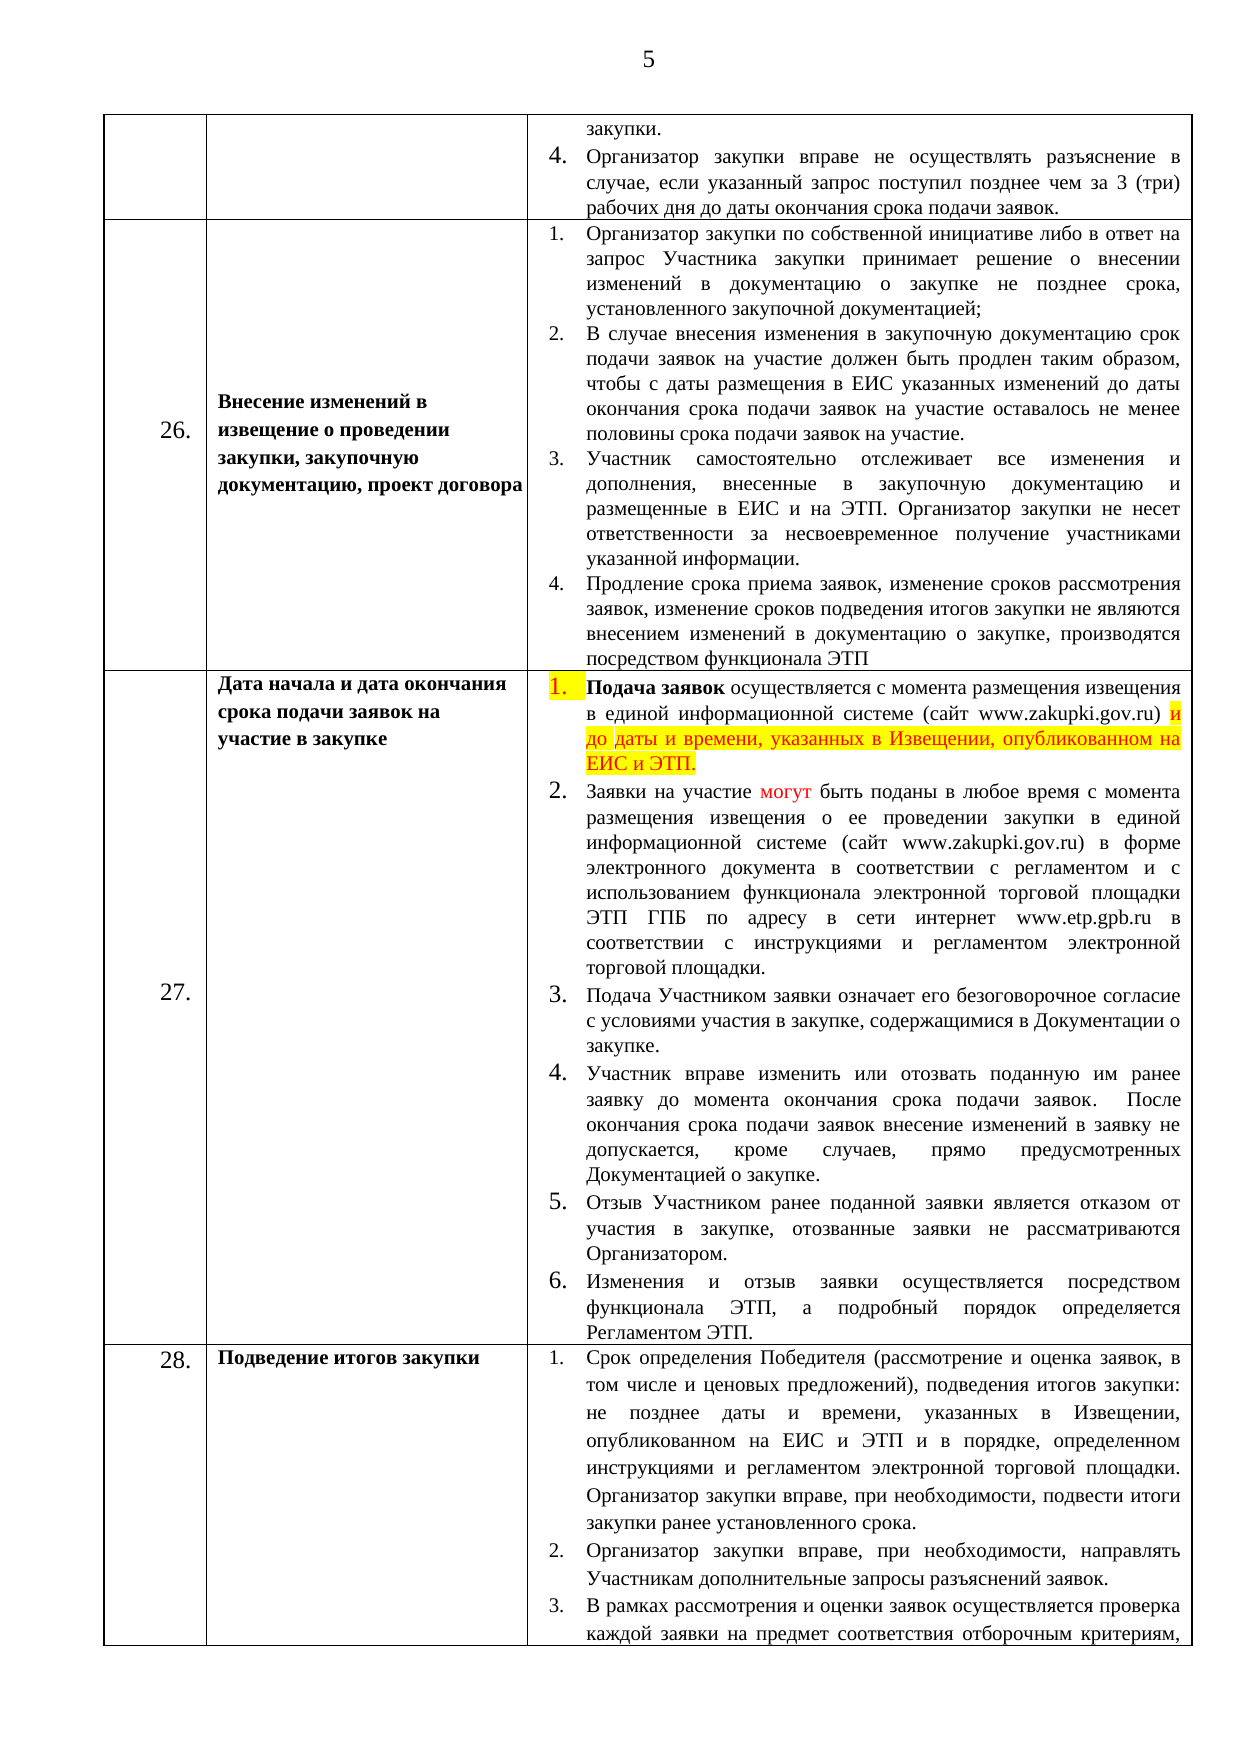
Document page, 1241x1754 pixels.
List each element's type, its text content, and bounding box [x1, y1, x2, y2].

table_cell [207, 1345, 527, 1645]
table_cell [105, 671, 206, 1344]
table_cell Внесение изменений в извещение о проведении закупки, закупочную документацию, проект договора [207, 220, 527, 670]
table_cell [207, 115, 527, 219]
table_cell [528, 1345, 1191, 1645]
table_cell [528, 115, 1191, 219]
table_cell [105, 1345, 206, 1645]
table_cell Дата начала и дата окончания срока подачи заявок на участие в закупке [207, 671, 527, 1344]
table_cell Подача заявок осуществляется с момента размещения извещения в единой информационной системе (сайт www.zakupki.gov.ru) и до даты и времени, указанных в Извещении, опубликованном на ЕИС и ЭТП. Заявки на участие могут быть поданы в любое время с момента размещения извещения о ее проведении закупки в единой информационной системе (сайт www.zakupki.gov.ru) в форме электронного документа в соответствии с регламентом и с использованием функционала электронной торговой площадки ЭТП ГПБ по адресу в сети интернет www.etp.gpb.ru в соответствии с инструкциями и регламентом электронной торговой площадки. Подача Участником заявки означает его безоговорочное согласие с условиями участия в закупке, содержащимися в Документации о закупке. Участник вправе изменить или отозвать поданную им ранее заявку до момента окончания срока подачи заявок. После окончания срока подачи заявок внесение изменений в заявку не допускается, кроме случаев, прямо предусмотренных Документацией о закупке. Отзыв Участником ранее поданной заявки является отказом от участия в закупке, отозванные заявки не рассматриваются Организатором. Изменения и отзыв заявки осуществляется посредством функционала ЭТП, а подробный порядок определяется Регламентом ЭТП. [528, 671, 1191, 1344]
table_cell Организатор закупки по собственной инициативе либо в ответ на запрос Участника закупки принимает решение о внесении изменений в документацию о закупке не позднее срока, установленного закупочной документацией; В случае внесения изменения в закупочную документацию срок подачи заявок на участие должен быть продлен таким образом, чтобы с даты размещения в ЕИС указанных изменений до даты окончания срока подачи заявок на участие оставалось не менее половины срока подачи заявок на участие. Участник самостоятельно отслеживает все изменения и дополнения, внесенные в закупочную документацию и размещенные в ЕИС и на ЭТП. Организатор закупки не несет ответственности за несвоевременное получение участниками указанной информации. Продление срока приема заявок, изменение сроков рассмотрения заявок, изменение сроков подведения итогов закупки не являются внесением изменений в документацию о закупке, производятся посредством функционала ЭТП [528, 220, 1191, 670]
table_cell [105, 115, 206, 219]
table_cell [105, 220, 206, 670]
